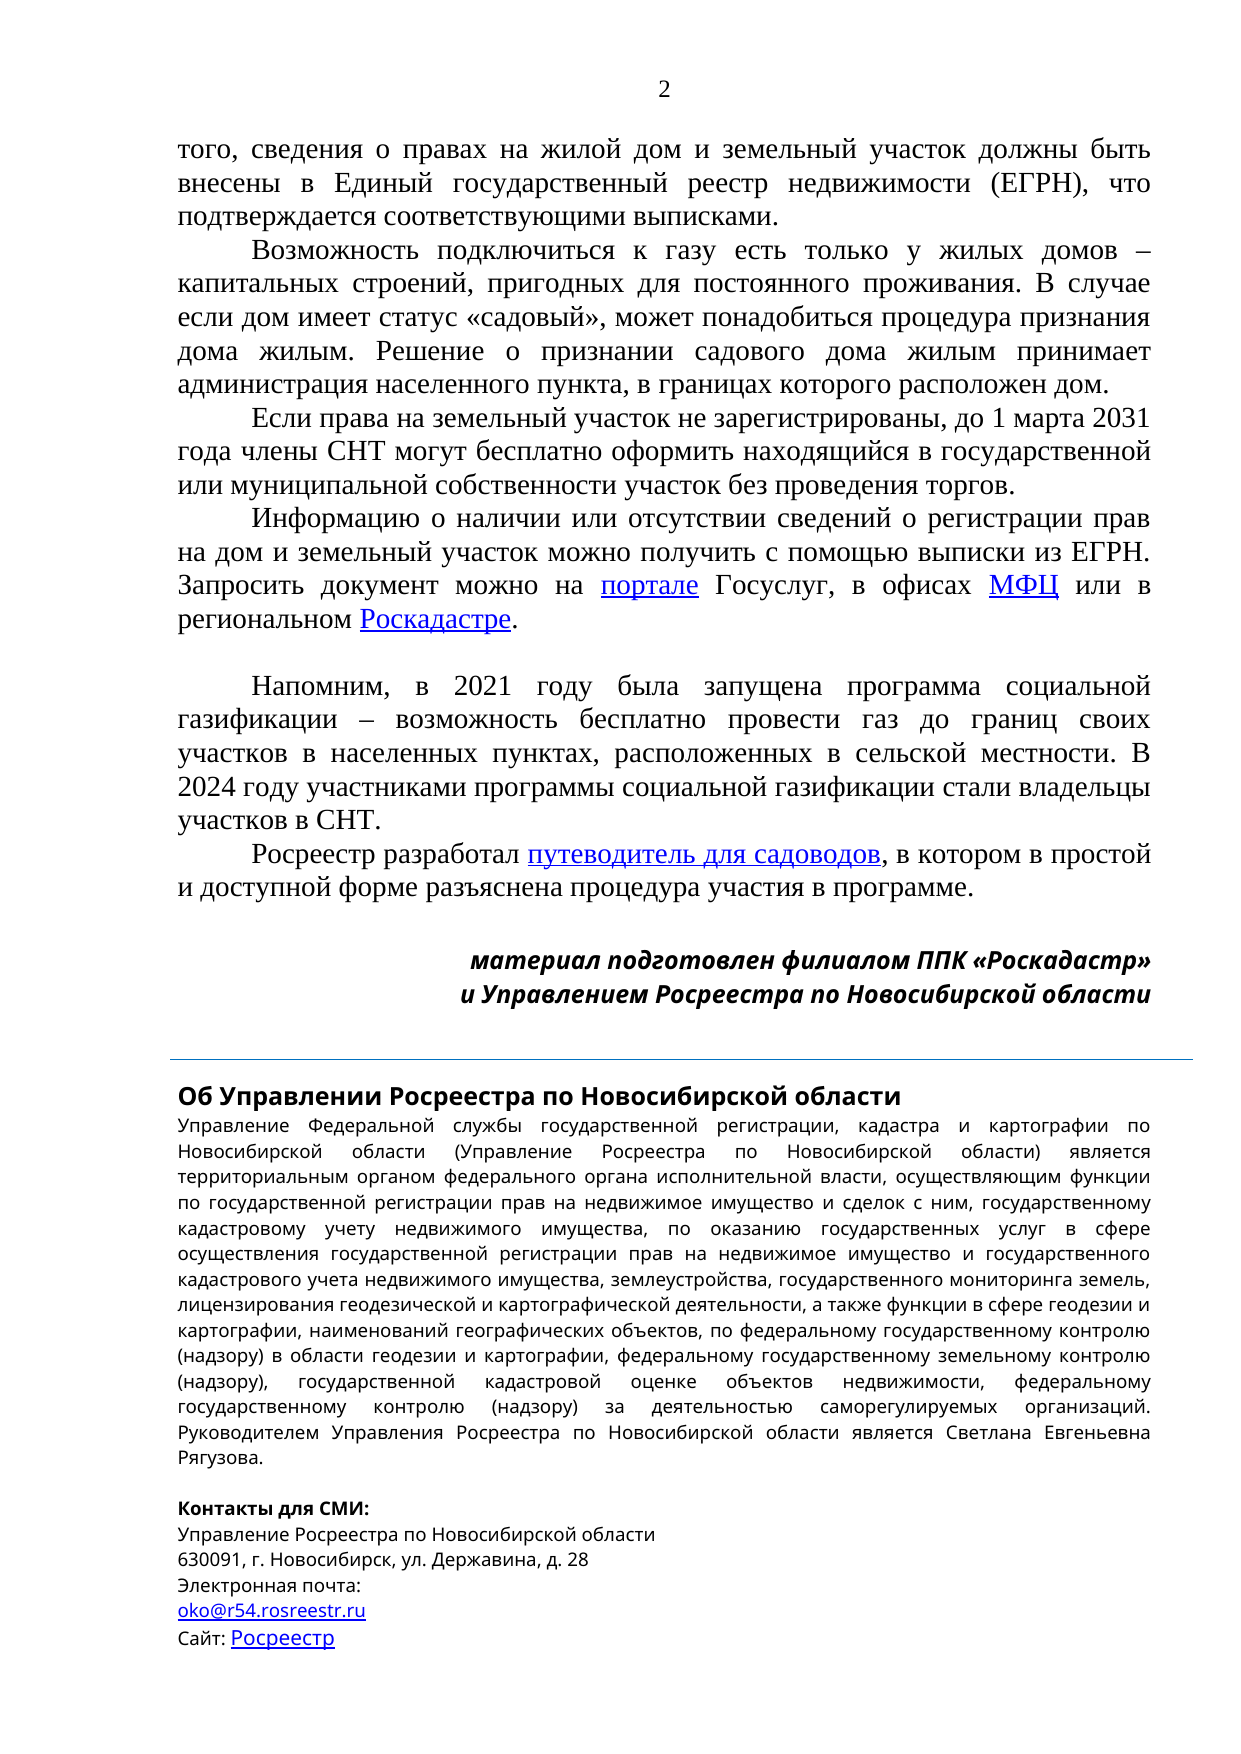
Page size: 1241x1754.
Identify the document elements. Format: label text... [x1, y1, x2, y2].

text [177, 131, 1152, 232]
text 630091, г. Новосибирск, ул. Державина, д. 28 [177, 1547, 1152, 1572]
text Росреестр разработал путеводитель для садоводов, в котором в простой и доступной форме разъяснена процедура участия в программе. [177, 836, 1152, 903]
text материал подготовлен филиалом ППК «Роскадастр» и Управлением Росреестра по Новосибирской области [177, 942, 1152, 1011]
text Напомним, в 2021 году была запущена программа социальной газификации – возможность бесплатно провести газ до границ своих участков в населенных пунктах, расположенных в сельской местности. В 2024 году участниками программы социальной газификации стали владельцы участков в СНТ. [177, 668, 1152, 836]
text Управление Федеральной службы государственной регистрации, кадастра и картографии по Новосибирской области (Управление Росреестра по Новосибирской области) является территориальным органом федерального органа исполнительной власти, осуществляющим функции по государственной регистрации прав на недвижимое имущество и сделок с ним, государственному кадастровому учету недвижимого имущества, по оказанию государственных услуг в сфере осуществления государственной регистрации прав на недвижимое имущество и государственного кадастрового учета недвижимого имущества, землеустройства, государственного мониторинга земель, лицензирования геодезической и картографической деятельности, а также функции в сфере геодезии и картографии, наименований географических объектов, по федеральному государственному контролю (надзору) в области геодезии и картографии, федеральному государственному земельному контролю (надзору), государственной кадастровой оценке объектов недвижимости, федеральному государственному контролю (надзору) за деятельностью саморегулируемых организаций. Руководителем Управления Росреестра по Новосибирской области является Светлана Евгеньевна Рягузова. [177, 1113, 1152, 1470]
text oko@r54.rosreestr.ru [177, 1598, 1152, 1623]
text Если права на земельный участок не зарегистрированы, до 1 марта 2031 года члены СНТ могут бесплатно оформить находящийся в государственной или муниципальной собственности участок без проведения торгов. [177, 400, 1152, 500]
text Управление Росреестра по Новосибирской области [177, 1521, 1152, 1547]
text Об Управлении Росреестра по Новосибирской области [177, 1079, 1152, 1113]
text Сайт: Росреестр [177, 1623, 1152, 1652]
text Электронная почта: [177, 1572, 1152, 1598]
text Контакты для СМИ: [177, 1496, 1152, 1521]
text Возможность подключиться к газу есть только у жилых домов – капитальных строений, пригодных для постоянного проживания. В случае если дом имеет статус «садовый», может понадобиться процедура признания дома жилым. Решение о признании садового дома жилым принимает администрация населенного пункта, в границах которого расположен дом. [177, 232, 1152, 400]
text Информацию о наличии или отсутствии сведений о регистрации прав на дом и земельный участок можно получить с помощью выписки из ЕГРН. Запросить документ можно на портале Госуслуг, в офисах МФЦ или в региональном Роскадастре. [177, 500, 1152, 634]
